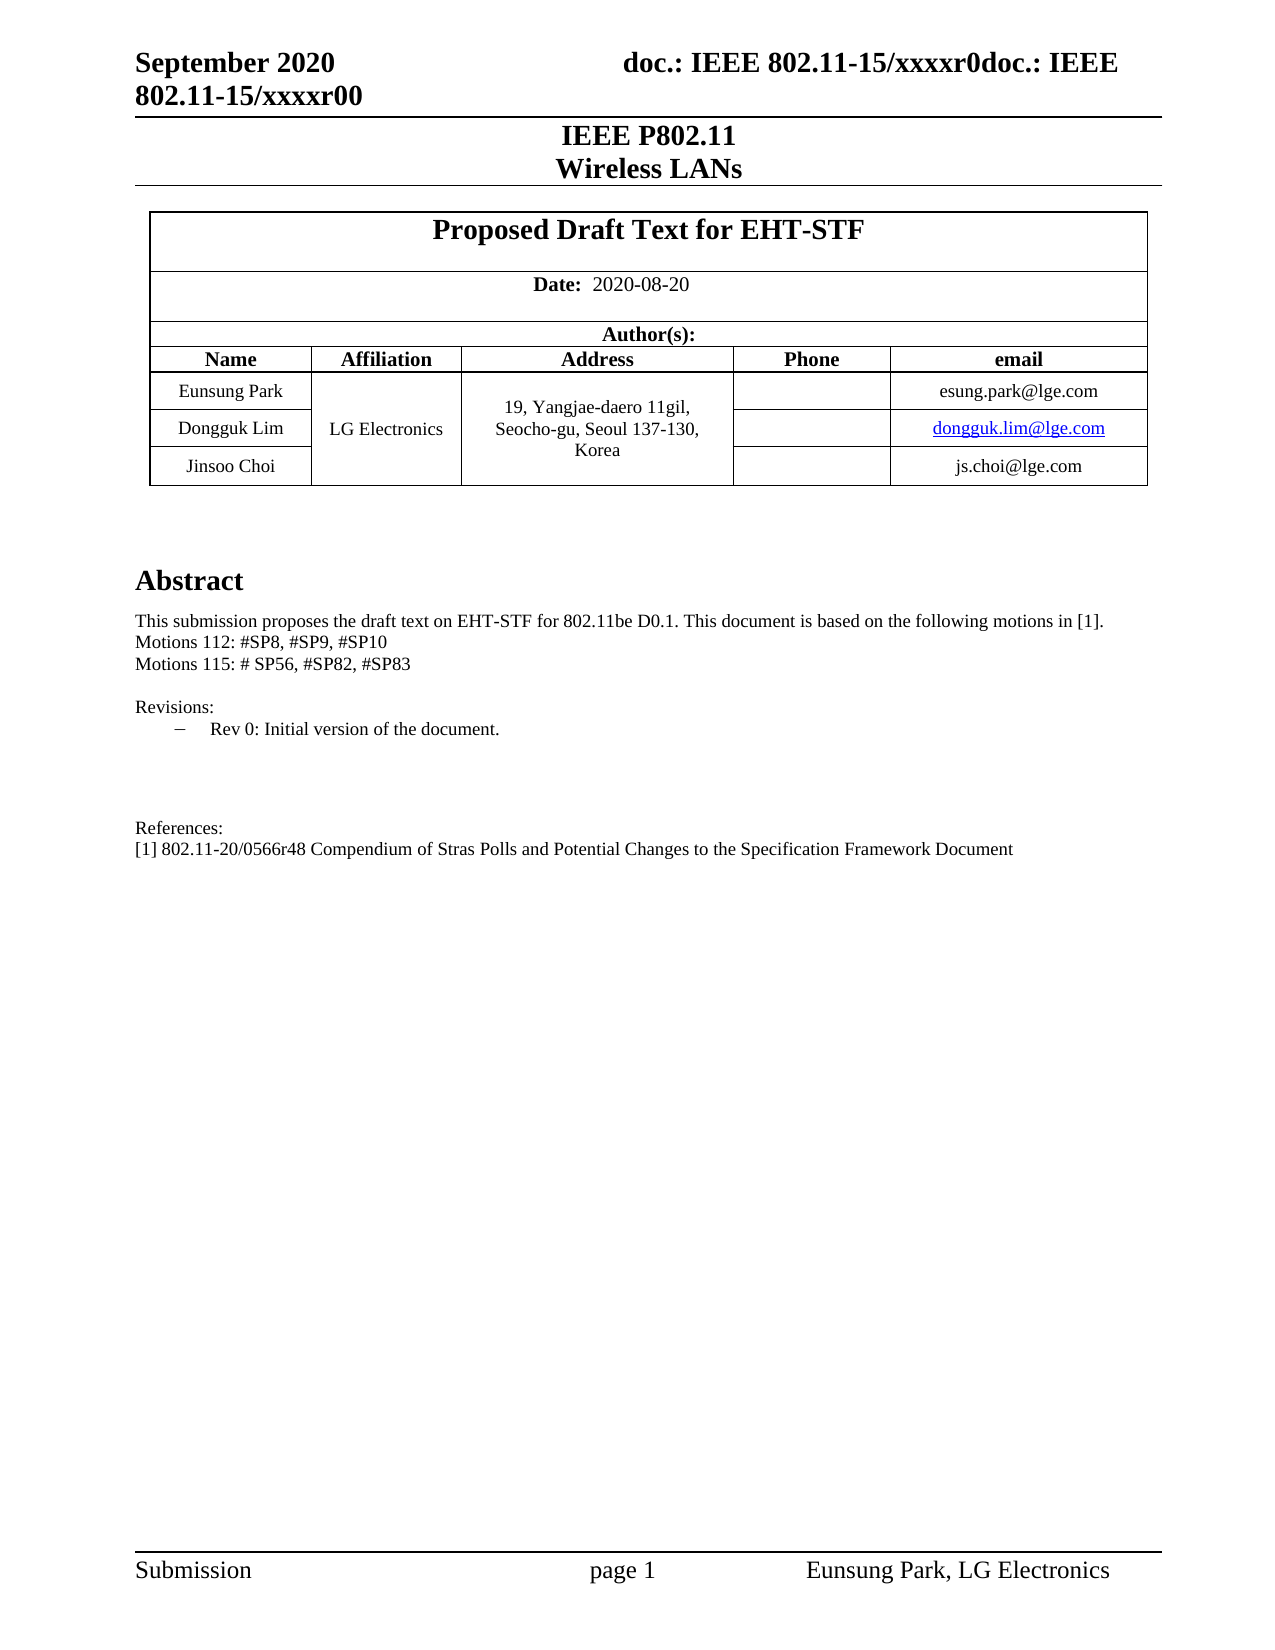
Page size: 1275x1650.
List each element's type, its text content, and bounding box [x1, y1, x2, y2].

table_cell email [891, 347, 1147, 371]
text Revisions: [135, 696, 1162, 717]
table_cell esung.park@lge.com [891, 373, 1147, 409]
text This submission proposes the draft text on EHT-STF for 802.11be D0.1. This document is based on the following motions in [1]. [135, 609, 1162, 631]
table_header Proposed Draft Text for EHT-STF [151, 213, 1147, 271]
text IEEE P802.11 Wireless LANs [135, 118, 1162, 185]
table_cell Author(s): [151, 322, 1147, 346]
table_cell LG Electronics [312, 373, 461, 485]
table_cell Eunsung Park [151, 373, 311, 409]
text Motions 115: # SP56, #SP82, #SP83 [135, 653, 1162, 674]
table_cell Jinsoo Choi [151, 447, 311, 485]
table_cell [734, 410, 890, 446]
table_cell Name [151, 347, 311, 371]
text [1] 802.11-20/0566r48 Compendium of Stras Polls and Potential Changes to the Specification Framework Document [135, 838, 1162, 860]
list Rev 0: Initial version of the document. [172, 717, 1162, 739]
table_cell Phone [734, 347, 890, 371]
table_cell Date: 2020-08-20 [151, 272, 1147, 321]
table_cell Affiliation [312, 347, 461, 371]
table_cell [734, 447, 890, 485]
table_cell 19, Yangjae-daero 11gil, Seocho-gu, Seoul 137-130, Korea [462, 373, 733, 485]
text Motions 112: #SP8, #SP9, #SP10 [135, 631, 1162, 653]
text Abstract [135, 563, 1162, 597]
table_cell dongguk.lim@lge.com [891, 410, 1147, 446]
table_cell Dongguk Lim [151, 410, 311, 446]
table_cell [734, 373, 890, 409]
table_cell Address [462, 347, 733, 371]
text References: [135, 817, 1162, 838]
table_cell js.choi@lge.com [891, 447, 1147, 485]
